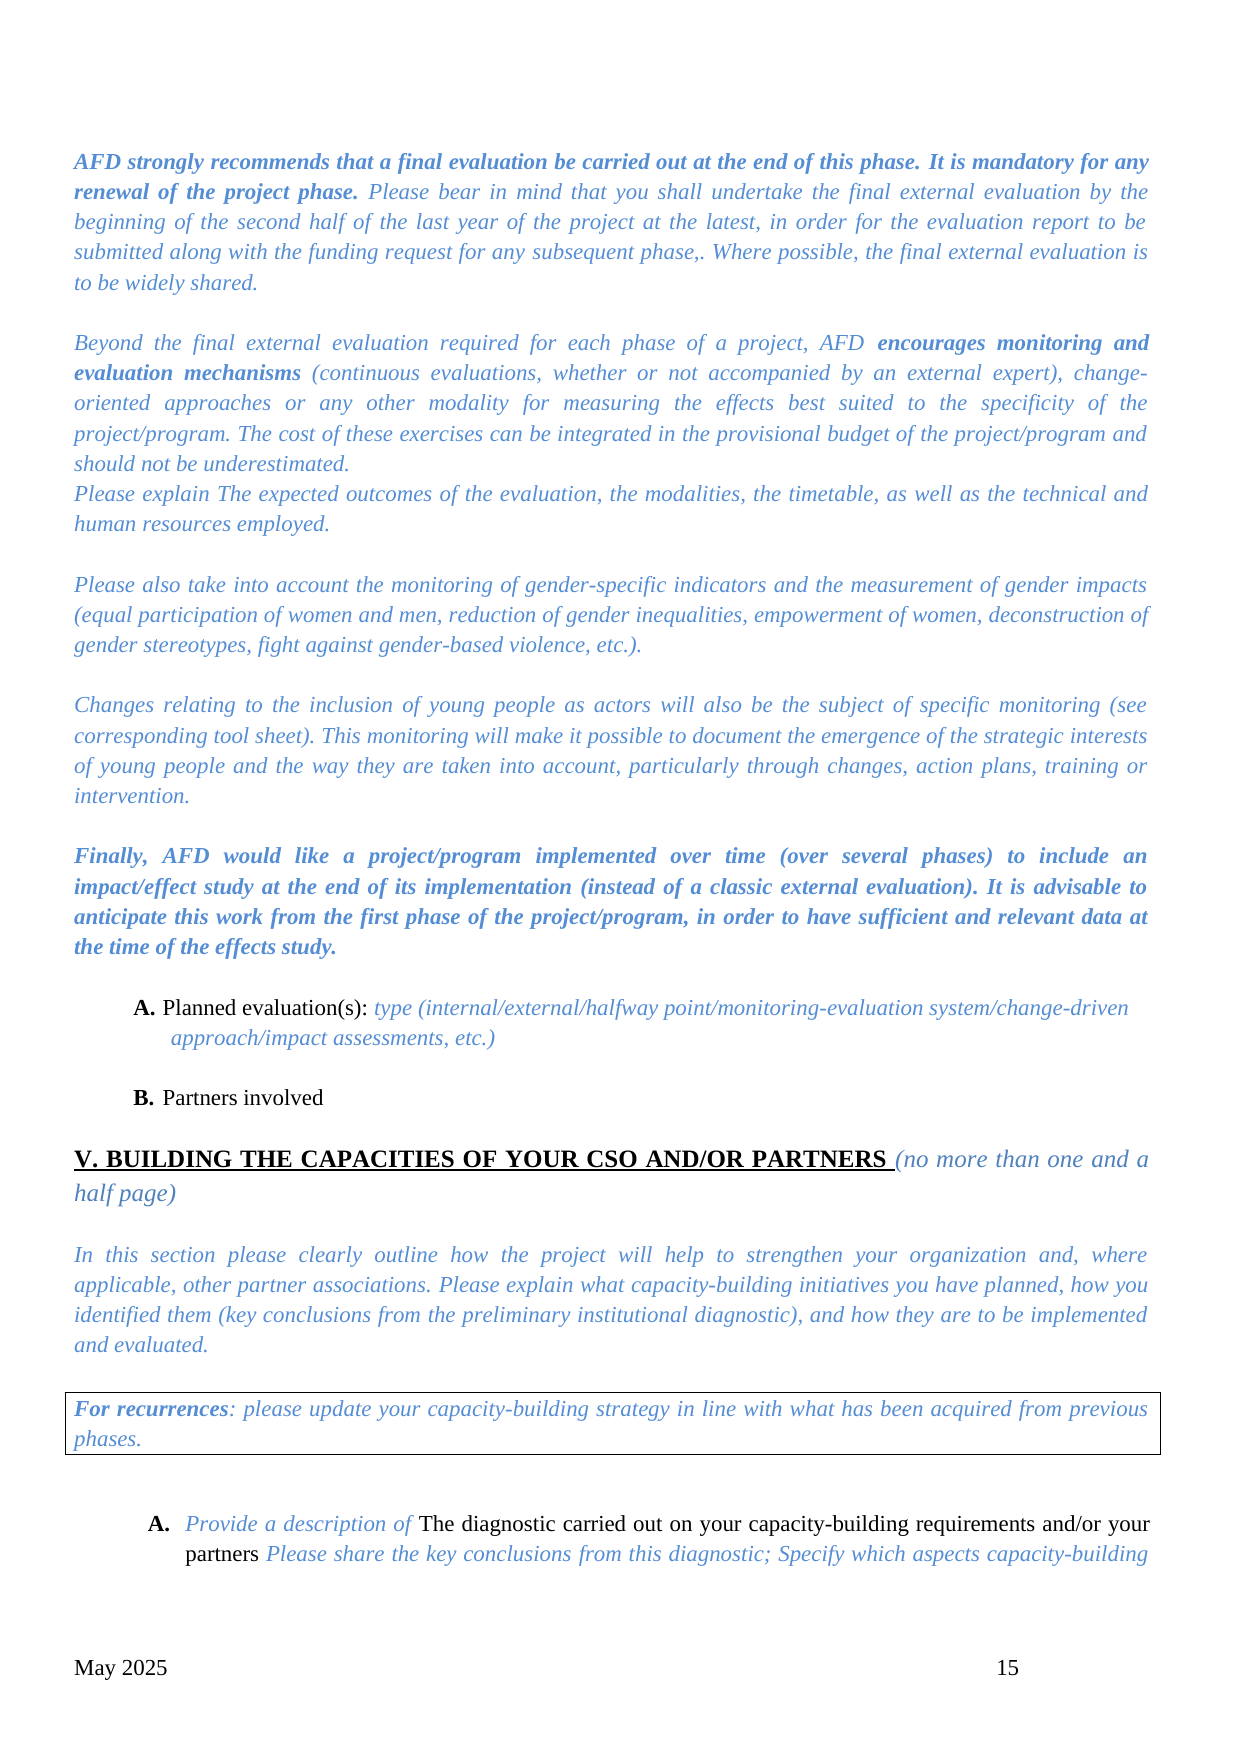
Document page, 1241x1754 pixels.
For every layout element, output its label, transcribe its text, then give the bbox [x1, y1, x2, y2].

text In this section please clearly outline how the project will help to strengthen your organization and, where applicable, other partner associations. Please explain what capacity-building initiatives you have planned, how you identified them (key conclusions from the preliminary institutional diagnostic), and how they are to be implemented and evaluated. [74, 1241, 1152, 1358]
text For recurrences: please update your capacity-building strategy in line with what has been acquired from previous phases. [66, 1393, 1160, 1454]
list Partners involved [133, 1084, 1152, 1111]
list Planned evaluation(s): type (internal/external/halfway point/monitoring-evaluation system/change-driven approach/impact assessments, etc.) [133, 993, 1152, 1050]
text Finally, AFD would like a project/program implemented over time (over several phases) to include an impact/effect study at the end of its implementation (instead of a classic external evaluation). It is advisable to anticipate this work from the first phase of the project/program, in order to have sufficient and relevant data at the time of the effects study. [74, 842, 1152, 959]
text Please explain The expected outcomes of the evaluation, the modalities, the timetable, as well as the technical and human resources employed. [74, 480, 1152, 537]
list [148, 1509, 1152, 1566]
list V. BUILDING THE CAPACITIES OF YOUR CSO AND/OR PARTNERS (no more than one and a half page) [74, 1144, 1152, 1206]
text Please also take into account the monitoring of gender-specific indicators and the measurement of gender impacts (equal participation of women and men, reduction of gender inequalities, empowerment of women, deconstruction of gender stereotypes, fight against gender-based violence, etc.). [74, 571, 1152, 657]
text Beyond the final external evaluation required for each phase of a project, AFD encourages monitoring and evaluation mechanisms (continuous evaluations, whether or not accompanied by an external expert), change-oriented approaches or any other modality for measuring the effects best suited to the specificity of the project/program. The cost of these exercises can be integrated in the provisional budget of the project/program and should not be underestimated. [74, 329, 1152, 476]
text Changes relating to the inclusion of young people as actors will also be the subject of specific monitoring (see corresponding tool sheet). This monitoring will make it possible to document the emergence of the strategic interests of young people and the way they are taken into account, particularly through changes, action plans, training or intervention. [74, 691, 1152, 808]
text AFD strongly recommends that a final evaluation be carried out at the end of this phase. It is mandatory for any renewal of the project phase. Please bear in mind that you shall undertake the final external evaluation by the beginning of the second half of the last year of the project at the latest, in order for the evaluation report to be submitted along with the funding request for any subsequent phase,. Where possible, the final external evaluation is to be widely shared. [74, 148, 1152, 295]
